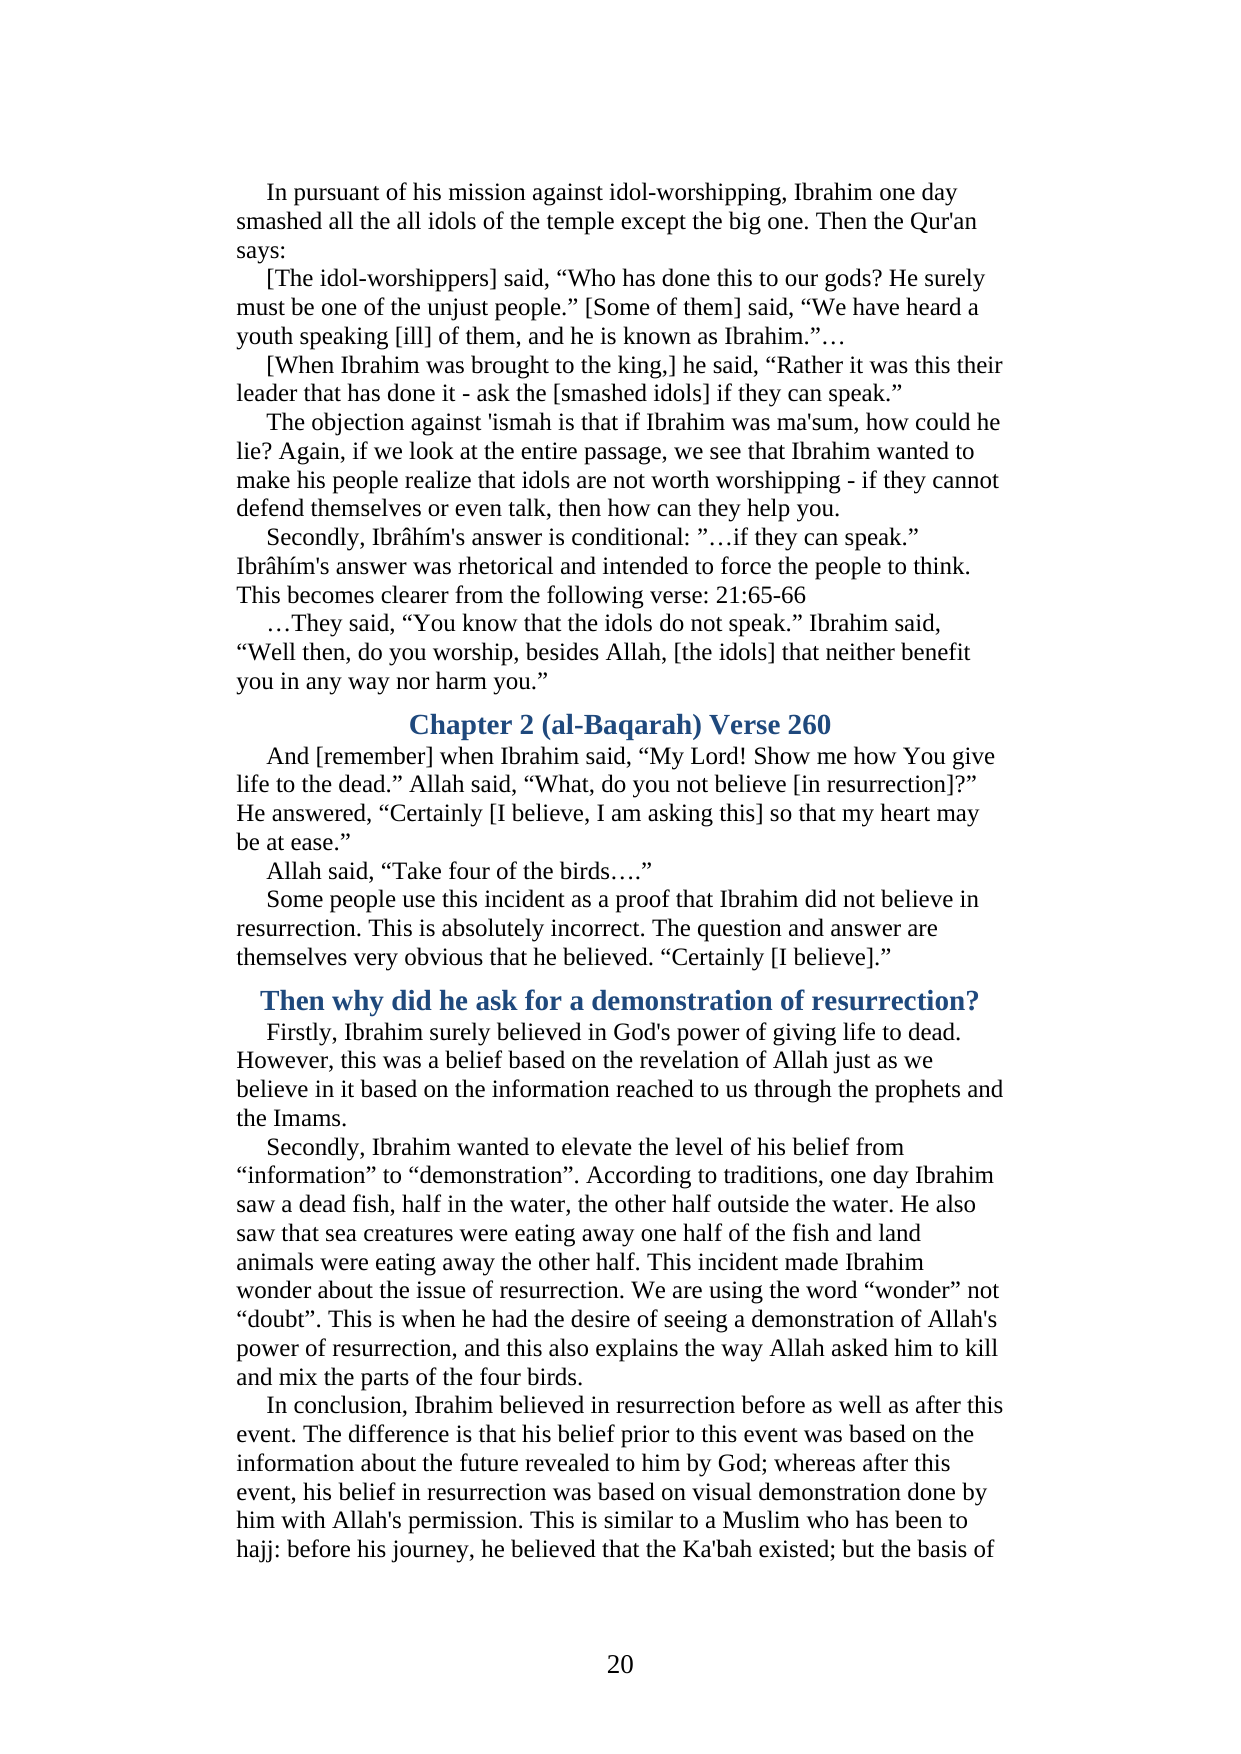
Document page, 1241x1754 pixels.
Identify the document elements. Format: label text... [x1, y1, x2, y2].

text Secondly, Ibrâhím's answer is conditional: ”…if they can speak.” Ibrâhím's answer was rhetorical and intended to force the people to think. This becomes clearer from the following verse: 21:65-66 [236, 522, 1004, 608]
text Some people use this incident as a proof that Ibrahim did not believe in resurrection. This is absolutely incorrect. The question and answer are themselves very obvious that he believed. “Certainly [I believe].” [236, 884, 1004, 971]
text …They said, “You know that the idols do not speak.” Ibrahim said, “Well then, do you worship, besides Allah, [the idols] that neither benefit you in any way nor harm you.” [236, 608, 1004, 695]
text Firstly, Ibrahim surely believed in God's power of giving life to dead. However, this was a belief based on the revelation of Allah just as we believe in it based on the information reached to us through the prophets and the Imams. [236, 1017, 1004, 1132]
subtitle Then why did he ask for a demonstration of resurrection? [236, 983, 1004, 1017]
text Secondly, Ibrahim wanted to elevate the level of his belief from “information” to “demonstration”. According to traditions, one day Ibrahim saw a dead fish, half in the water, the other half outside the water. He also saw that sea creatures were eating away one half of the fish and land animals were eating away the other half. This incident made Ibrahim wonder about the issue of resurrection. We are using the word “wonder” not “doubt”. This is when he had the desire of seeing a demonstration of Allah's power of resurrection, and this also explains the way Allah asked him to kill and mix the parts of the four birds. [236, 1132, 1004, 1391]
text In pursuant of his mission against idol-worshipping, Ibrahim one day smashed all the all idols of the temple except the big one. Then the Qur'an says: [236, 177, 1004, 263]
text [When Ibrahim was brought to the king,] he said, “Rather it was this their leader that has done it - ask the [smashed idols] if they can speak.” [236, 350, 1004, 407]
text The objection against 'ismah is that if Ibrahim was ma'sum, how could he lie? Again, if we look at the entire passage, we see that Ibrahim wanted to make his people realize that idols are not worth worshipping - if they cannot defend themselves or even talk, then how can they help you. [236, 407, 1004, 522]
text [236, 1391, 1004, 1563]
text And [remember] when Ibrahim said, “My Lord! Show me how You give life to the dead.” Allah said, “What, do you not believe [in resurrection]?” He answered, “Certainly [I believe, I am asking this] so that my heart may be at ease.” [236, 741, 1004, 856]
text [The idol-worshippers] said, “Who has done this to our gods? He surely must be one of the unjust people.” [Some of them] said, “We have heard a youth speaking [ill] of them, and he is known as Ibrahim.”… [236, 263, 1004, 350]
text Allah said, “Take four of the birds….” [236, 856, 1004, 884]
subtitle Chapter 2 (al-Baqarah) Verse 260 [236, 707, 1004, 741]
